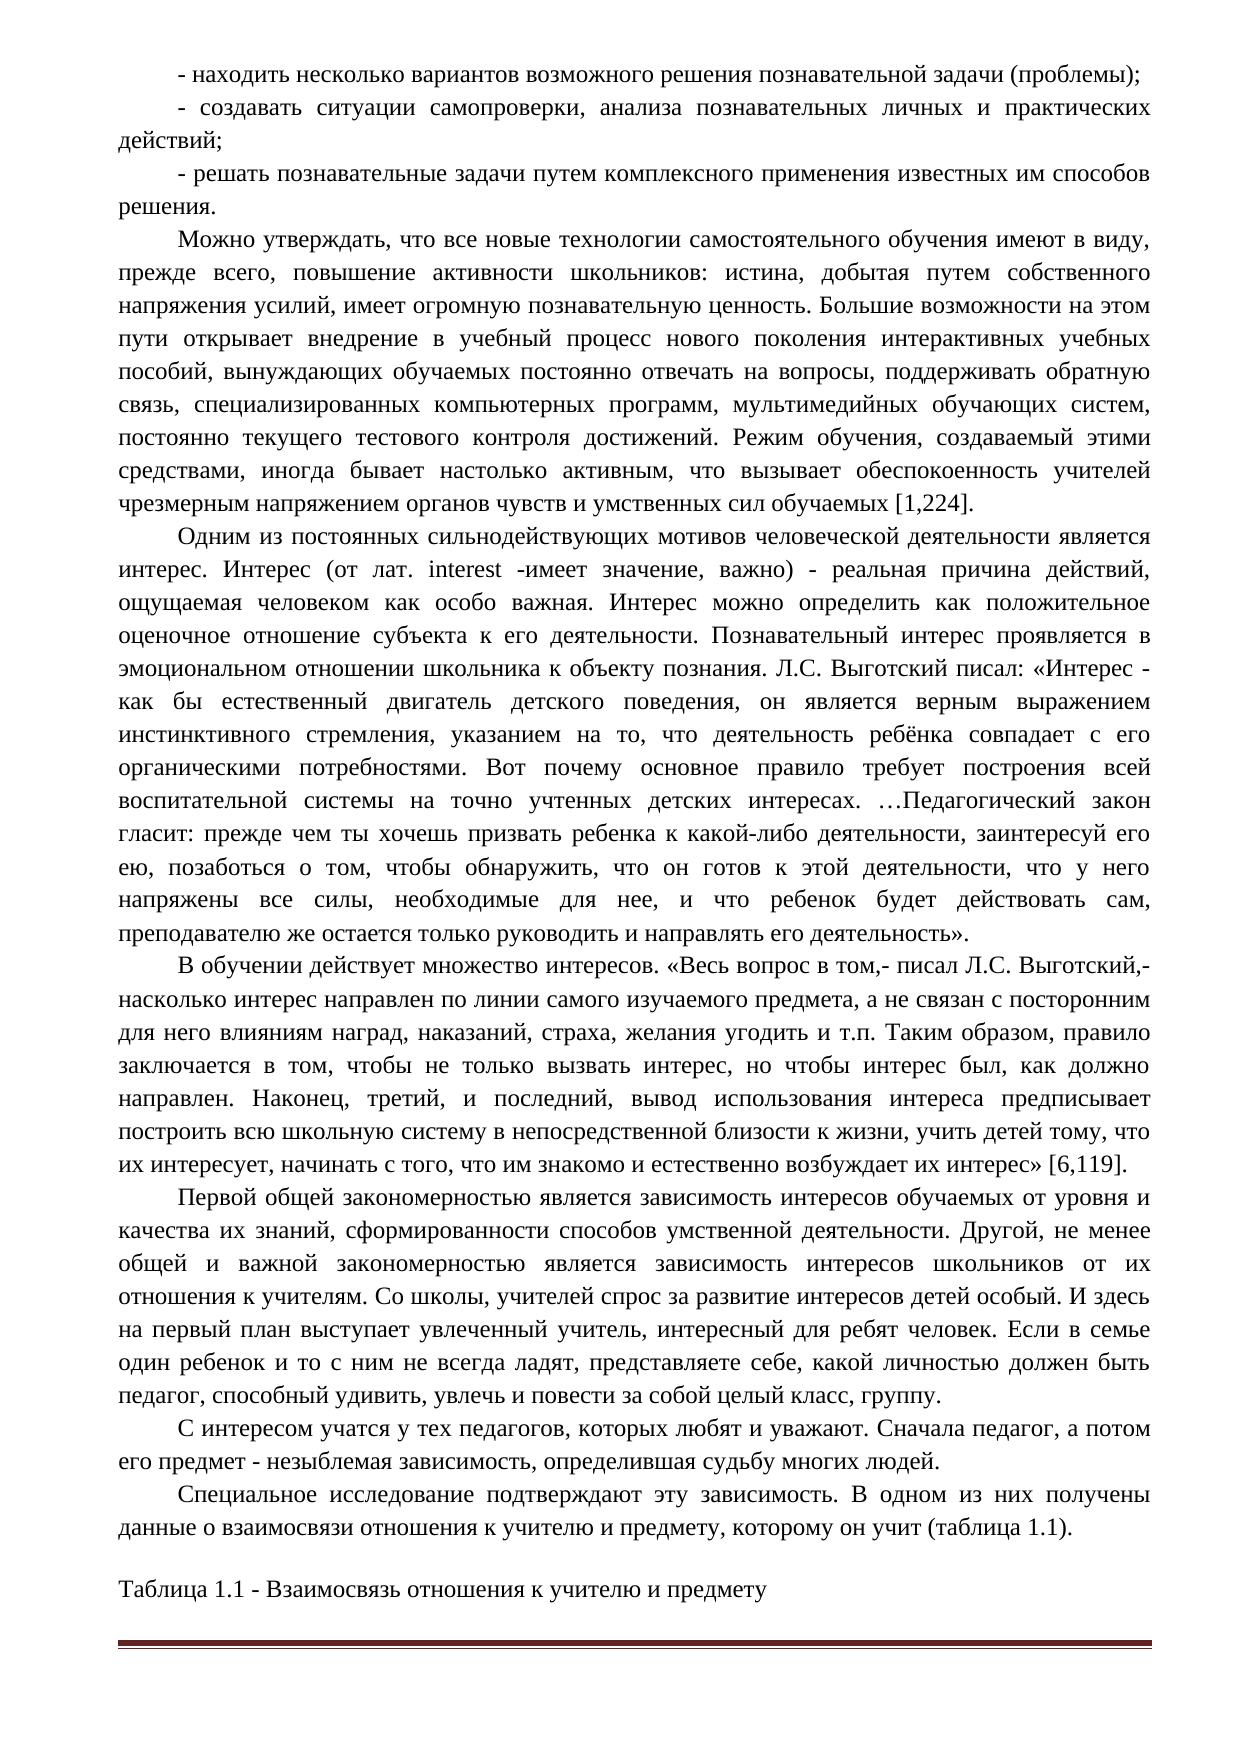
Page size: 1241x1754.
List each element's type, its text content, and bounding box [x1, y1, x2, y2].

text Специальное исследование подтверждают эту зависимость. В одном из них получены данные о взаимосвязи отношения к учителю и предмету, которому он учит (таблица 1.1). [118, 1479, 1152, 1541]
text - решать познавательные задачи путем комплексного применения известных им способов решения. [118, 158, 1152, 220]
text Одним из постоянных сильнодействующих мотивов человеческой деятельности является интерес. Интерес (от лат. interest -имеет значение, важно) - реальная причина действий, ощущаемая человеком как особо важная. Интерес можно определить как положительное оценочное отношение субъекта к его деятельности. Познавательный интерес проявляется в эмоциональном отношении школьника к объекту познания. Л.С. Выготский писал: «Интерес - как бы естественный двигатель детского поведения, он является верным выражением инстинктивного стремления, указанием на то, что деятельность ребёнка совпадает с его органическими потребностями. Вот почему основное правило требует построения всей воспитательной системы на точно учтенных детских интересах. …Педагогический закон гласит: прежде чем ты хочешь призвать ребенка к какой-либо деятельности, заинтересуй его ею, позаботься о том, чтобы обнаружить, что он готов к этой деятельности, что у него напряжены все силы, необходимые для нее, и что ребенок будет действовать сам, преподавателю же остается только руководить и направлять его деятельность». [118, 521, 1152, 946]
text Первой общей закономерностью является зависимость интересов обучаемых от уровня и качества их знаний, сформированности способов умственной деятельности. Другой, не менее общей и важной закономерностью является зависимость интересов школьников от их отношения к учителям. Со школы, учителей спрос за развитие интересов детей особый. И здесь на первый план выступает увлеченный учитель, интересный для ребят человек. Если в семье один ребенок и то с ним не всегда ладят, представляете себе, какой личностью должен быть педагог, способный удивить, увлечь и повести за собой целый класс, группу. [118, 1182, 1152, 1409]
text С интересом учатся у тех педагогов, которых любят и уважают. Сначала педагог, а потом его предмет - незыблемая зависимость, определившая судьбу многих людей. [118, 1413, 1152, 1475]
text Можно утверждать, что все новые технологии самостоятельного обучения имеют в виду, прежде всего, повышение активности школьников: истина, добытая путем собственного напряжения усилий, имеет огромную познавательную ценность. Большие возможности на этом пути открывает внедрение в учебный процесс нового поколения интерактивных учебных пособий, вынуждающих обучаемых постоянно отвечать на вопросы, поддерживать обратную связь, специализированных компьютерных программ, мультимедийных обучающих систем, постоянно текущего тестового контроля достижений. Режим обучения, создаваемый этими средствами, иногда бывает настолько активным, что вызывает обеспокоенность учителей чрезмерным напряжением органов чувств и умственных сил обучаемых [1,224]. [118, 224, 1152, 517]
text Таблица 1.1 - Взаимосвязь отношения к учителю и предмету [118, 1574, 1152, 1603]
text - находить несколько вариантов возможного решения познавательной задачи (проблемы); [118, 59, 1152, 88]
text - создавать ситуации самопроверки, анализа познавательных личных и практических действий; [118, 92, 1152, 154]
text В обучении действует множество интересов. «Весь вопрос в том,- писал Л.С. Выготский,- насколько интерес направлен по линии самого изучаемого предмета, а не связан с посторонним для него влияниям наград, наказаний, страха, желания угодить и т.п. Таким образом, правило заключается в том, чтобы не только вызвать интерес, но чтобы интерес был, как должно направлен. Наконец, третий, и последний, вывод использования интереса предписывает построить всю школьную систему в непосредственной близости к жизни, учить детей тому, что их интересует, начинать с того, что им знакомо и естественно возбуждает их интерес» [6,119]. [118, 951, 1152, 1177]
